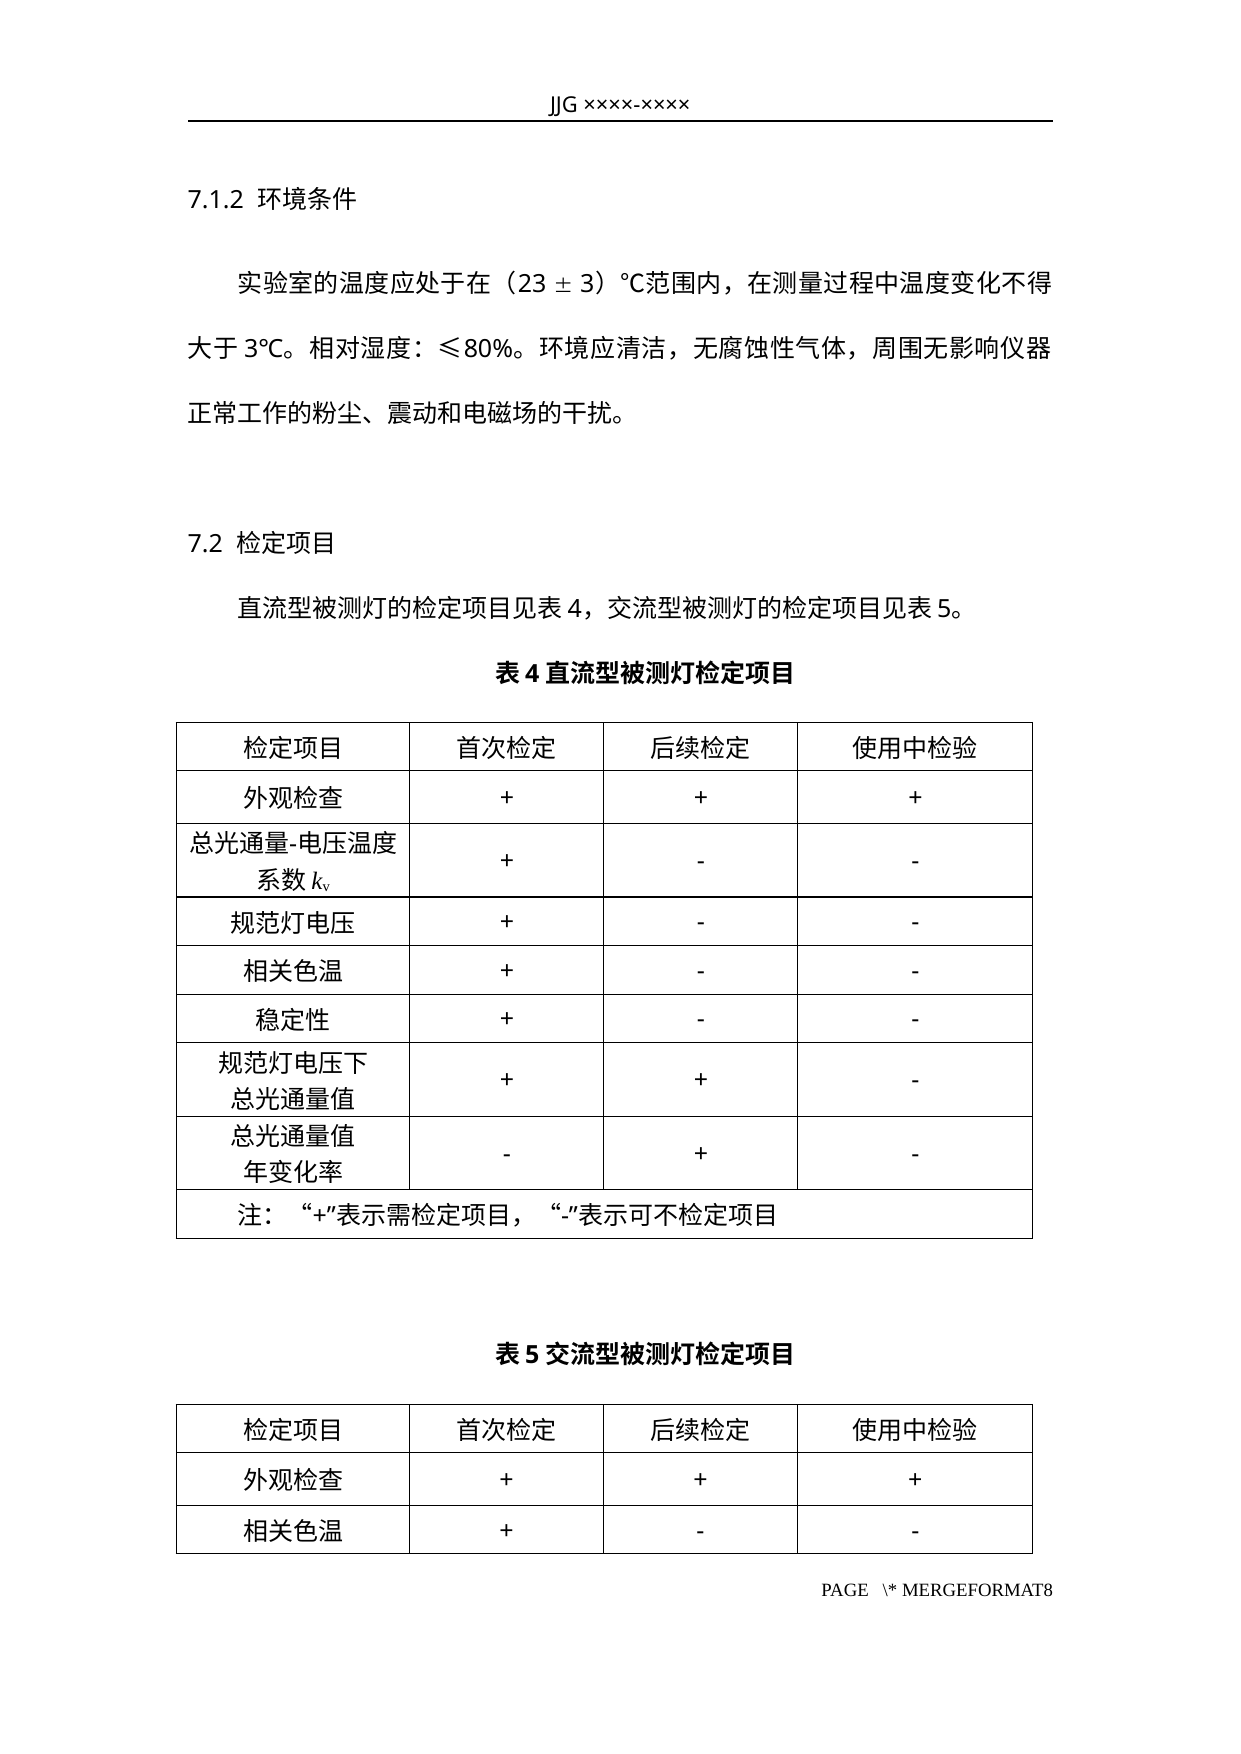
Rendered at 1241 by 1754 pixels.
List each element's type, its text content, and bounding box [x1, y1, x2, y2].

text 表5 交流型被测灯检定项目 [187, 1321, 1053, 1386]
table_cell 外观检查 [177, 771, 409, 823]
table_cell 稳定性 [177, 995, 409, 1042]
table_cell + [798, 771, 1032, 823]
table_cell + [604, 1117, 797, 1189]
table_header 后续检定 [604, 1405, 797, 1452]
table_cell 外观检查 [177, 1453, 409, 1505]
table_header 使用中检验 [798, 1405, 1032, 1452]
table_cell + [410, 995, 603, 1042]
table_cell 注：“+”表示需检定项目，“-”表示可不检定项目 [177, 1190, 1032, 1238]
text 直流型被测灯的检定项目见表4，交流型被测灯的检定项目见表5。 [187, 574, 1053, 639]
table_cell 规范灯电压下 总光通量值 [177, 1043, 409, 1116]
table_cell 总光通量值 年变化率 [177, 1117, 409, 1189]
table_cell 规范灯电压 [177, 898, 409, 945]
table_header 首次检定 [410, 1405, 603, 1452]
table_cell - [798, 1117, 1032, 1189]
table_cell 总光通量-电压温度系数kv [177, 824, 409, 896]
table_cell 相关色温 [177, 1506, 409, 1553]
text 7.2 检定项目 [187, 509, 1053, 574]
table_cell + [604, 771, 797, 823]
table_cell - [604, 1506, 797, 1553]
table_cell - [604, 946, 797, 993]
table_cell + [798, 1453, 1032, 1505]
table_header 检定项目 [177, 723, 409, 770]
table_cell - [798, 946, 1032, 993]
table_header 使用中检验 [798, 723, 1032, 770]
table_cell 相关色温 [177, 946, 409, 993]
table_cell + [410, 824, 603, 896]
table_cell - [798, 898, 1032, 945]
table_cell - [798, 1506, 1032, 1553]
table_cell + [410, 1043, 603, 1116]
table_cell + [410, 1453, 603, 1505]
table_cell + [410, 946, 603, 993]
table_cell + [410, 771, 603, 823]
table_cell - [604, 995, 797, 1042]
text 实验室的温度应处于在（23 3）℃范围内，在测量过程中温度变化不得大于3℃。相对湿度：≤80%。环境应清洁，无腐蚀性气体，周围无影响仪器正常工作的粉尘、震动和电磁场的干扰。 [187, 249, 1053, 444]
table_cell + [604, 1453, 797, 1505]
table_cell - [604, 898, 797, 945]
table_cell - [798, 995, 1032, 1042]
table_cell + [410, 1506, 603, 1553]
table_cell - [798, 824, 1032, 896]
table_cell - [604, 824, 797, 896]
table_cell + [604, 1043, 797, 1116]
table_cell + [410, 898, 603, 945]
table_header 首次检定 [410, 723, 603, 770]
text 表4 直流型被测灯检定项目 [187, 639, 1053, 704]
table_cell - [410, 1117, 603, 1189]
table_cell - [798, 1043, 1032, 1116]
table_header 检定项目 [177, 1405, 409, 1452]
table_header 后续检定 [604, 723, 797, 770]
text 7.1.2 环境条件 [187, 166, 1053, 231]
